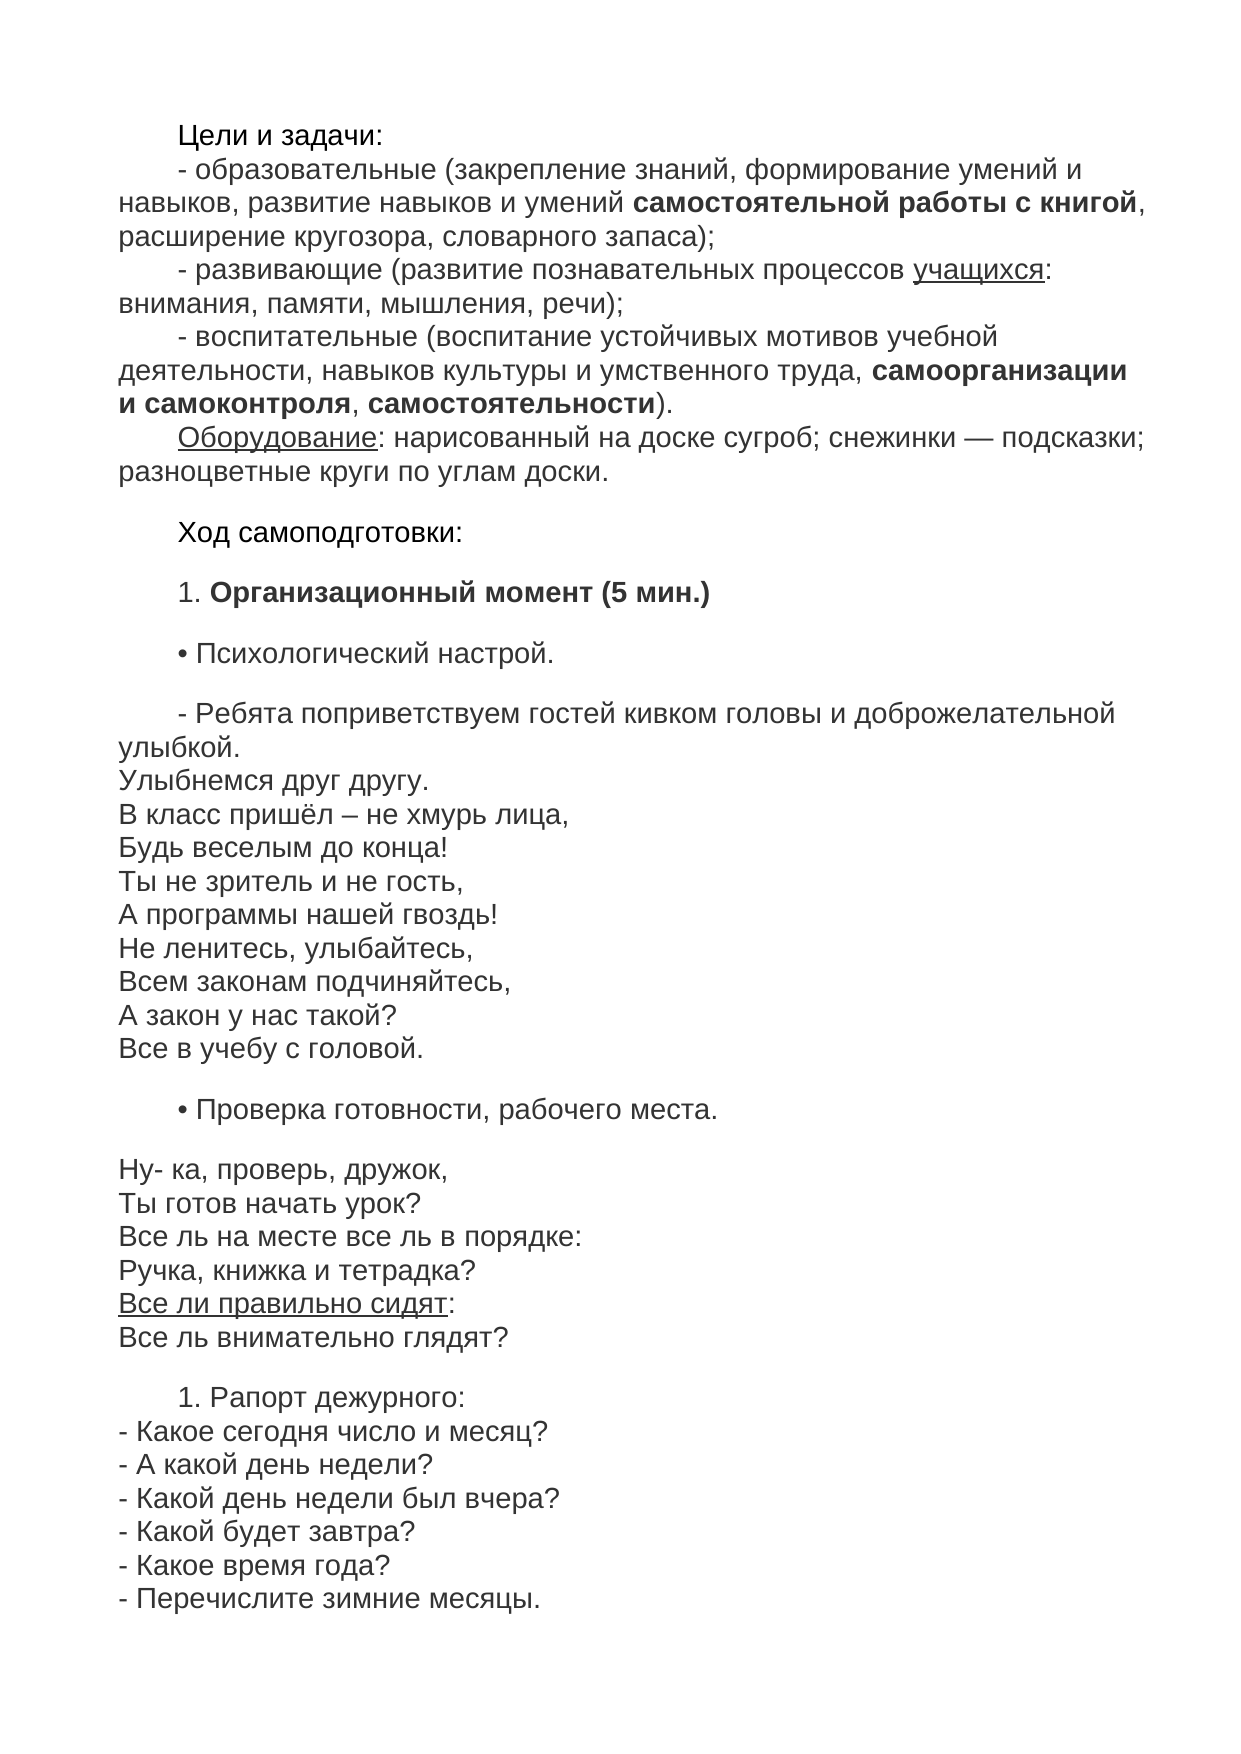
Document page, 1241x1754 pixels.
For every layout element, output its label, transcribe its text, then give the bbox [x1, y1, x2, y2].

text - развивающие (развитие познавательных процессов учащихся: внимания, памяти, мышления, речи); [118, 252, 1152, 319]
text 1. Организационный момент (5 мин.) [118, 575, 1152, 609]
text - воспитательные (воспитание устойчивых мотивов учебной деятельности, навыков культуры и умственного труда, самоорганизации и самоконтроля, самостоятельности). [118, 319, 1152, 420]
text Ну- ка, проверь, дружок, Ты готов начать урок? Все ль на месте все ль в порядке: Ручка, книжка и тетрадка? Все ли правильно сидят: Все ль внимательно глядят? [118, 1152, 1152, 1353]
text - образовательные (закрепление знаний, формирование умений и навыков, развитие навыков и умений самостоятельной работы с книгой, расширение кругозора, словарного запаса); [118, 152, 1152, 252]
text Цели и задачи: [118, 118, 1152, 152]
text - Ребята поприветствуем гостей кивком головы и доброжелательной улыбкой. Улыбнемся друг другу. В класс пришёл – не хмурь лица, Будь веселым до конца! Ты не зритель и не гость, А программы нашей гвоздь! Не ленитесь, улыбайтесь, Всем законам подчиняйтесь, А закон у нас такой? Все в учебу с головой. [118, 696, 1152, 1065]
text 1. Рапорт дежурного: - Какое сегодня число и месяц? - А какой день недели? - Какой день недели был вчера? - Какой будет завтра? - Какое время года? - Перечислите зимние месяцы. [118, 1380, 1152, 1615]
text • Психологический настрой. [118, 636, 1152, 669]
text Оборудование: нарисованный на доске сугроб; снежинки — подсказки; разноцветные круги по углам доски. [118, 420, 1152, 515]
text Ход самоподготовки: [118, 515, 1152, 549]
text • Проверка готовности, рабочего места. [118, 1092, 1152, 1125]
